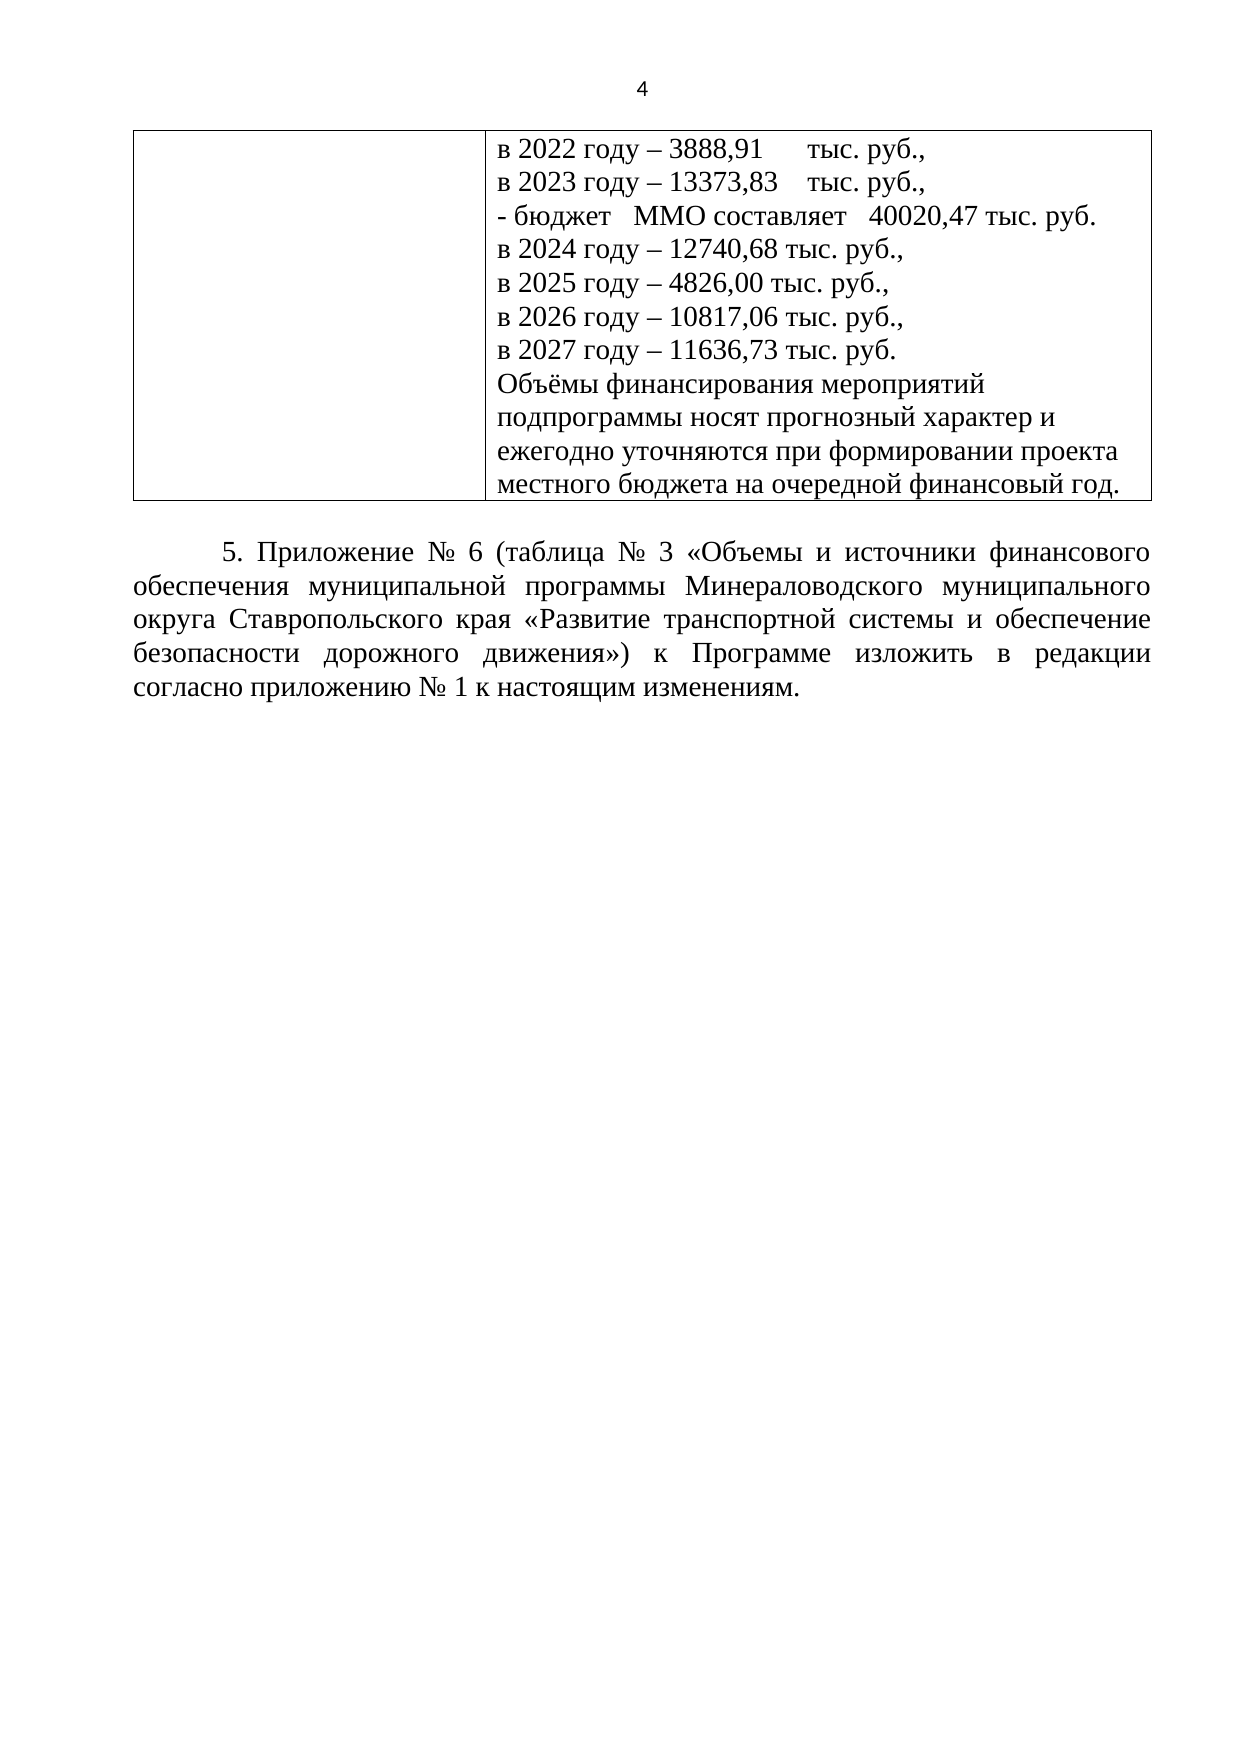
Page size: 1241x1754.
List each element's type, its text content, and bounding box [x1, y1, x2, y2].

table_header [134, 131, 485, 500]
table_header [486, 131, 1151, 500]
text 5. Приложение № 6 (таблица № 3 «Объемы и источники финансового обеспечения муниципальной программы Минераловодского муниципального округа Ставропольского края «Развитие транспортной системы и обеспечение безопасности дорожного движения») к Программе изложить в редакции согласно приложению № 1 к настоящим изменениям. [133, 534, 1152, 702]
